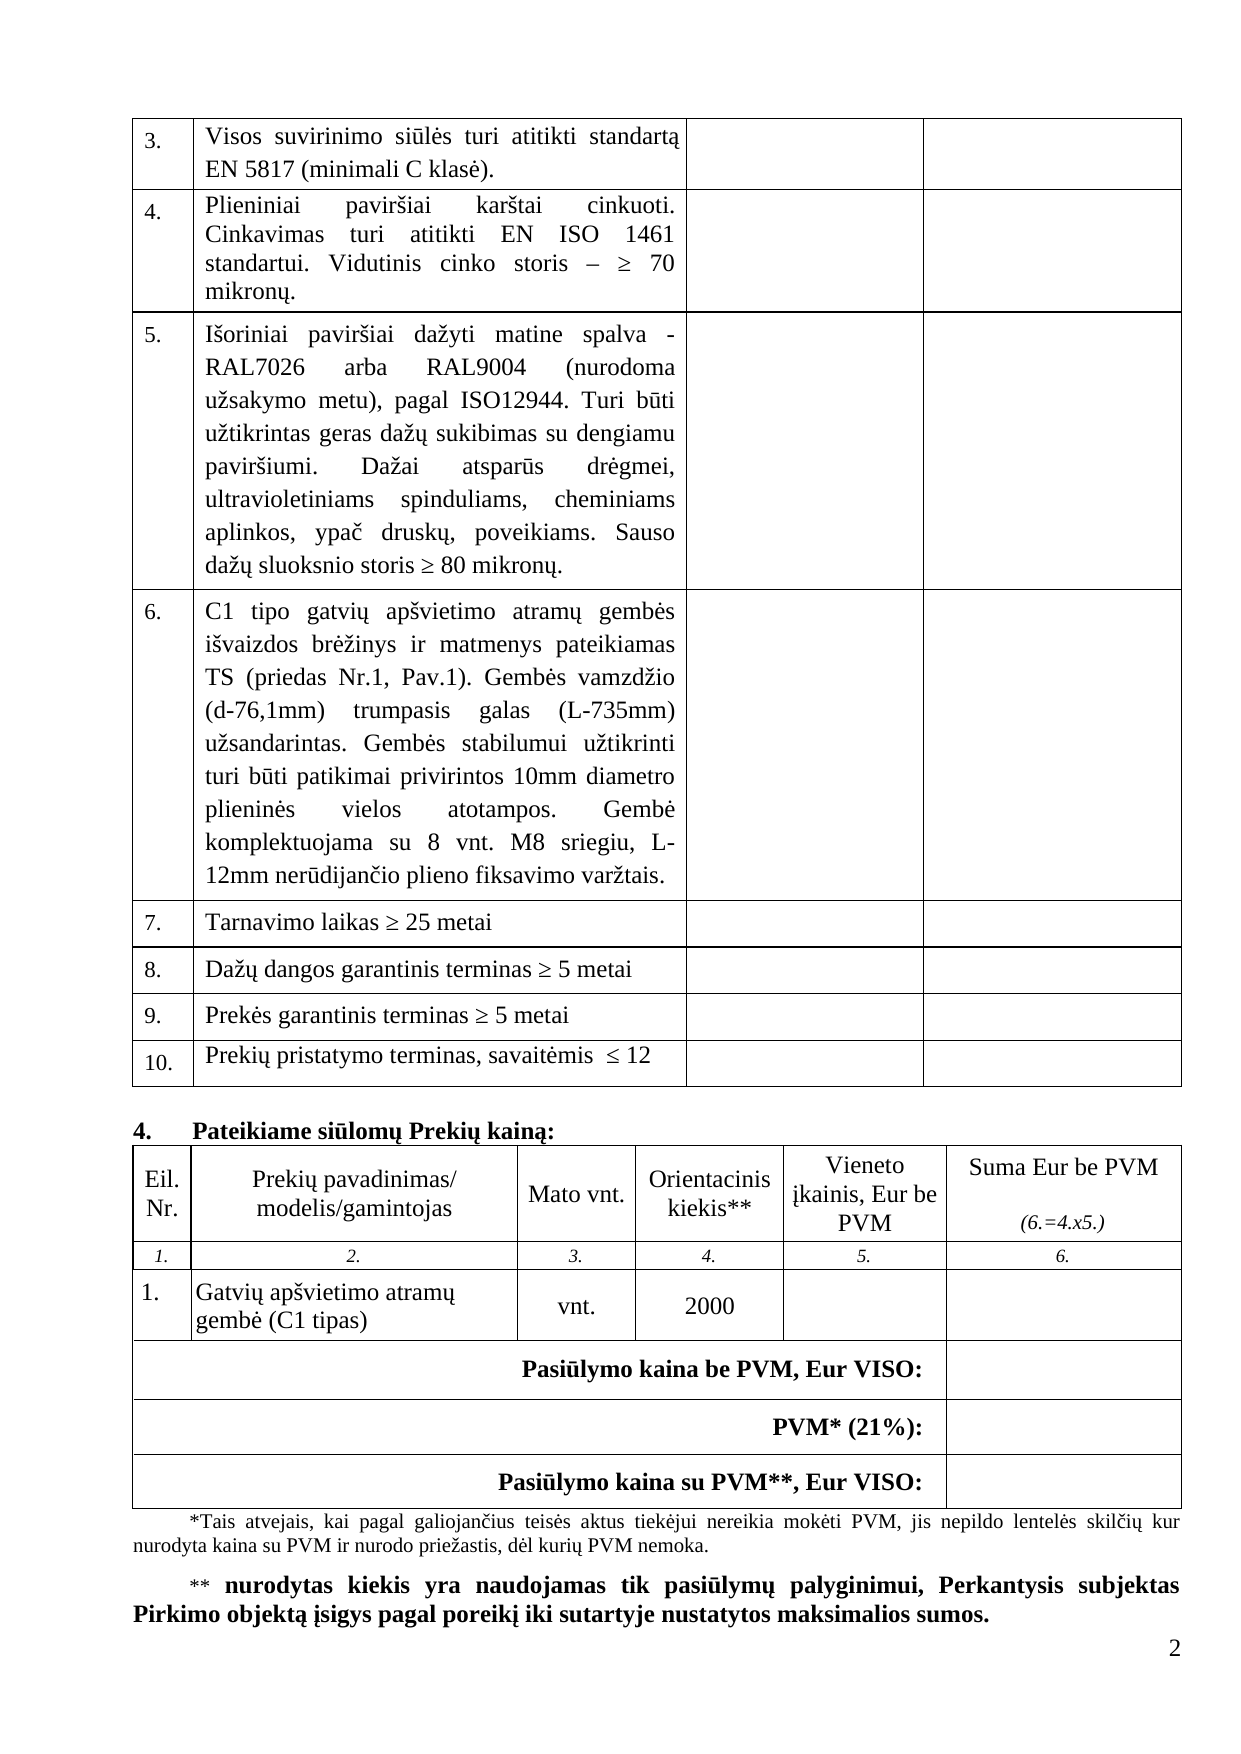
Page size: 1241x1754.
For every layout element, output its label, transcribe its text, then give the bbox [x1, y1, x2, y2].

table_cell Pasiūlymo kaina su PVM**, Eur VISO: [133, 1455, 946, 1508]
table_header Prekių pavadinimas/ modelis/gamintojas [192, 1146, 517, 1241]
table_cell [947, 1455, 1181, 1508]
table_cell [687, 590, 923, 900]
table_cell [924, 1041, 1181, 1086]
table_cell [947, 1400, 1181, 1453]
text ** nurodytas kiekis yra naudojamas tik pasiūlymų palyginimui, Perkantysis subjektas Pirkimo objektą įsigys pagal poreikį iki sutartyje nustatytos maksimalios sumos. [133, 1570, 1181, 1627]
table_cell Pasiūlymo kaina be PVM, Eur VISO: [133, 1341, 946, 1399]
table_cell [133, 1041, 193, 1086]
table_cell [133, 119, 193, 189]
table_header Suma Eur be PVM (6.=4.x5.) [947, 1146, 1181, 1241]
table_cell [133, 948, 193, 993]
table_cell [924, 190, 1181, 311]
table_cell [924, 590, 1181, 900]
table_cell 1. [134, 1242, 190, 1269]
table_cell vnt. [518, 1270, 635, 1340]
table_cell [687, 313, 923, 589]
table_cell [133, 901, 193, 946]
table_cell 4. [636, 1242, 783, 1269]
table_cell Tarnavimo laikas ≥ 25 metai [194, 901, 686, 946]
table_cell [687, 119, 923, 189]
table_cell PVM* (21%): [133, 1400, 946, 1453]
table_cell 2000 [636, 1270, 783, 1340]
table_cell [924, 119, 1181, 189]
table_cell [947, 1270, 1181, 1340]
table_cell [924, 313, 1181, 589]
table_header Orientacinis kiekis** [636, 1146, 783, 1241]
table_cell [133, 313, 193, 589]
table_cell 1. [133, 1270, 191, 1340]
table_cell C1 tipo gatvių apšvietimo atramų gembės išvaizdos brėžinys ir matmenys pateikiamas TS (priedas Nr.1, Pav.1). Gembės vamzdžio (d-76,1mm) trumpasis galas (L-735mm) užsandarintas. Gembės stabilumui užtikrinti turi būti patikimai privirintos 10mm diametro plieninės vielos atotampos. Gembė komplektuojama su 8 vnt. M8 sriegiu, L-12mm nerūdijančio plieno fiksavimo varžtais. [194, 590, 686, 900]
table_cell [133, 994, 193, 1039]
table_cell Išoriniai paviršiai dažyti matine spalva - RAL7026 arba RAL9004 (nurodoma užsakymo metu), pagal ISO12944. Turi būti užtikrintas geras dažų sukibimas su dengiamu paviršiumi. Dažai atsparūs drėgmei, ultravioletiniams spinduliams, cheminiams aplinkos, ypač druskų, poveikiams. Sauso dažų sluoksnio storis ≥ 80 mikronų. [194, 313, 686, 589]
table_cell [133, 590, 193, 900]
table_cell Visos suvirinimo siūlės turi atitikti standartą EN 5817 (minimali C klasė). [194, 119, 686, 189]
table_cell [687, 190, 923, 311]
table_cell [687, 948, 923, 993]
table_header Mato vnt. [518, 1146, 635, 1241]
table_cell 5. [784, 1242, 946, 1269]
table_cell [133, 190, 193, 311]
table_cell Dažų dangos garantinis terminas ≥ 5 metai [194, 948, 686, 993]
table_cell [924, 901, 1181, 946]
table_cell 3. [518, 1242, 635, 1269]
table_header Vieneto įkainis, Eur be PVM [784, 1146, 946, 1241]
table_cell [784, 1270, 946, 1340]
text 4. Pateikiame siūlomų Prekių kainą: [133, 1116, 1181, 1144]
table_cell Gatvių apšvietimo atramų gembė (C1 tipas) [192, 1270, 517, 1340]
table_cell 2. [192, 1242, 517, 1269]
table_cell Plieniniai paviršiai karštai cinkuoti. Cinkavimas turi atitikti EN ISO 1461 standartui. Vidutinis cinko storis – ≥ 70 mikronų. [194, 190, 686, 311]
table_cell 6. [947, 1242, 1181, 1269]
text *Tais atvejais, kai pagal galiojančius teisės aktus tiekėjui nereikia mokėti PVM, jis nepildo lentelės skilčių kur nurodyta kaina su PVM ir nurodo priežastis, dėl kurių PVM nemoka. [133, 1509, 1181, 1557]
table_header Eil. Nr. [134, 1146, 190, 1241]
table_cell Prekės garantinis terminas ≥ 5 metai [194, 994, 686, 1039]
table_cell [924, 948, 1181, 993]
table_cell [687, 901, 923, 946]
table_cell [924, 994, 1181, 1039]
table_cell [687, 1041, 923, 1086]
table_cell [687, 994, 923, 1039]
table_cell Prekių pristatymo terminas, savaitėmis ≤ 12 [194, 1041, 686, 1086]
table_cell [947, 1341, 1181, 1399]
